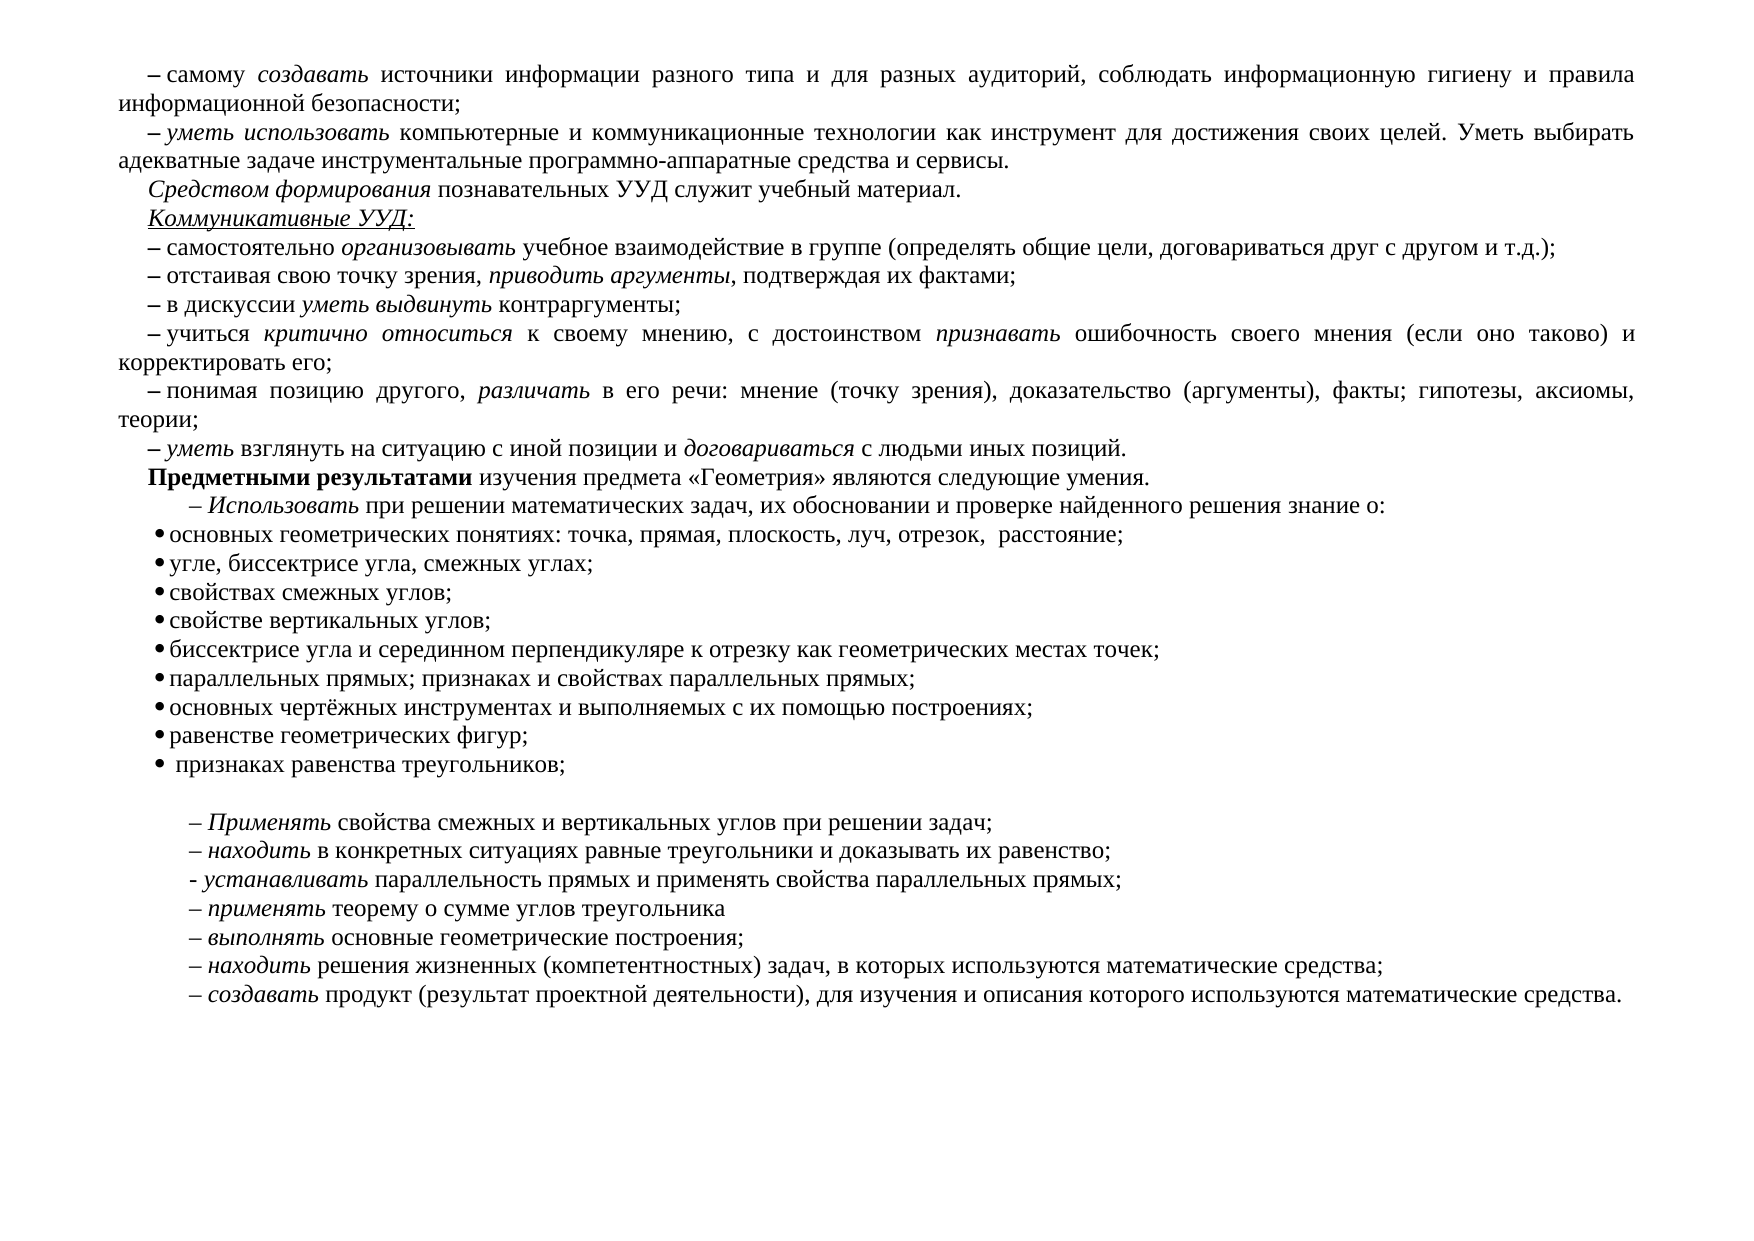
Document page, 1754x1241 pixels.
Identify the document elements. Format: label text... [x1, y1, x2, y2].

title – уметь использовать компьютерные и коммуникационные технологии как инструмент для достижения своих целей. Уметь выбирать адекватные задаче инструментальные программно-аппаратные средства и сервисы. [118, 117, 1636, 174]
title – в дискуссии уметь выдвинуть контраргументы; [118, 289, 1636, 318]
text – Использовать при решении математических задач, их обосновании и проверке найденного решения знание о: [118, 490, 1636, 519]
text Коммуникативные УУД: [118, 203, 1636, 232]
title – понимая позицию другого, различать в его речи: мнение (точку зрения), доказательство (аргументы), факты; гипотезы, аксиомы, теории; [118, 375, 1636, 433]
list параллельных прямых; признаках и свойствах параллельных прямых; [155, 663, 1636, 692]
text – выполнять основные геометрические построения; [118, 922, 1636, 950]
text – Применять свойства смежных и вертикальных углов при решении задач; [118, 807, 1636, 835]
list основных чертёжных инструментах и выполняемых с их помощью построениях; [155, 692, 1636, 720]
title – учиться критично относиться к своему мнению, с достоинством признавать ошибочность своего мнения (если оно таково) и корректировать его; [118, 318, 1636, 375]
list биссектрисе угла и серединном перпендикуляре к отрезку как геометрических местах точек; [155, 634, 1636, 663]
list угле, биссектрисе угла, смежных углах; [155, 548, 1636, 577]
list признаках равенства треугольников; [155, 749, 1636, 778]
list равенстве геометрических фигур; [155, 720, 1636, 749]
title – самостоятельно организовывать учебное взаимодействие в группе (определять общие цели, договариваться друг с другом и т.д.); [118, 232, 1636, 260]
text - устанавливать параллельность прямых и применять свойства параллельных прямых; [118, 864, 1636, 893]
text – создавать продукт (результат проектной деятельности), для изучения и описания которого используются математические средства. [118, 979, 1636, 1008]
text Средством формирования познавательных УУД служит учебный материал. [118, 174, 1636, 203]
title – уметь взглянуть на ситуацию с иной позиции и договариваться с людьми иных позиций. [118, 433, 1636, 462]
title – самому создавать источники информации разного типа и для разных аудиторий, соблюдать информационную гигиену и правила информационной безопасности; [118, 59, 1636, 117]
list свойствах смежных углов; [155, 577, 1636, 605]
text Предметными результатами изучения предмета «Геометрия» являются следующие умения. [118, 462, 1636, 490]
list свойстве вертикальных углов; [155, 605, 1636, 634]
list основных геометрических понятиях: точка, прямая, плоскость, луч, отрезок, расстояние; [155, 519, 1636, 548]
text – находить решения жизненных (компетентностных) задач, в которых используются математические средства; [118, 950, 1636, 979]
text – применять теорему о сумме углов треугольника [118, 893, 1636, 922]
text – находить в конкретных ситуациях равные треугольники и доказывать их равенство; [118, 835, 1636, 864]
title – отстаивая свою точку зрения, приводить аргументы, подтверждая их фактами; [118, 260, 1636, 289]
